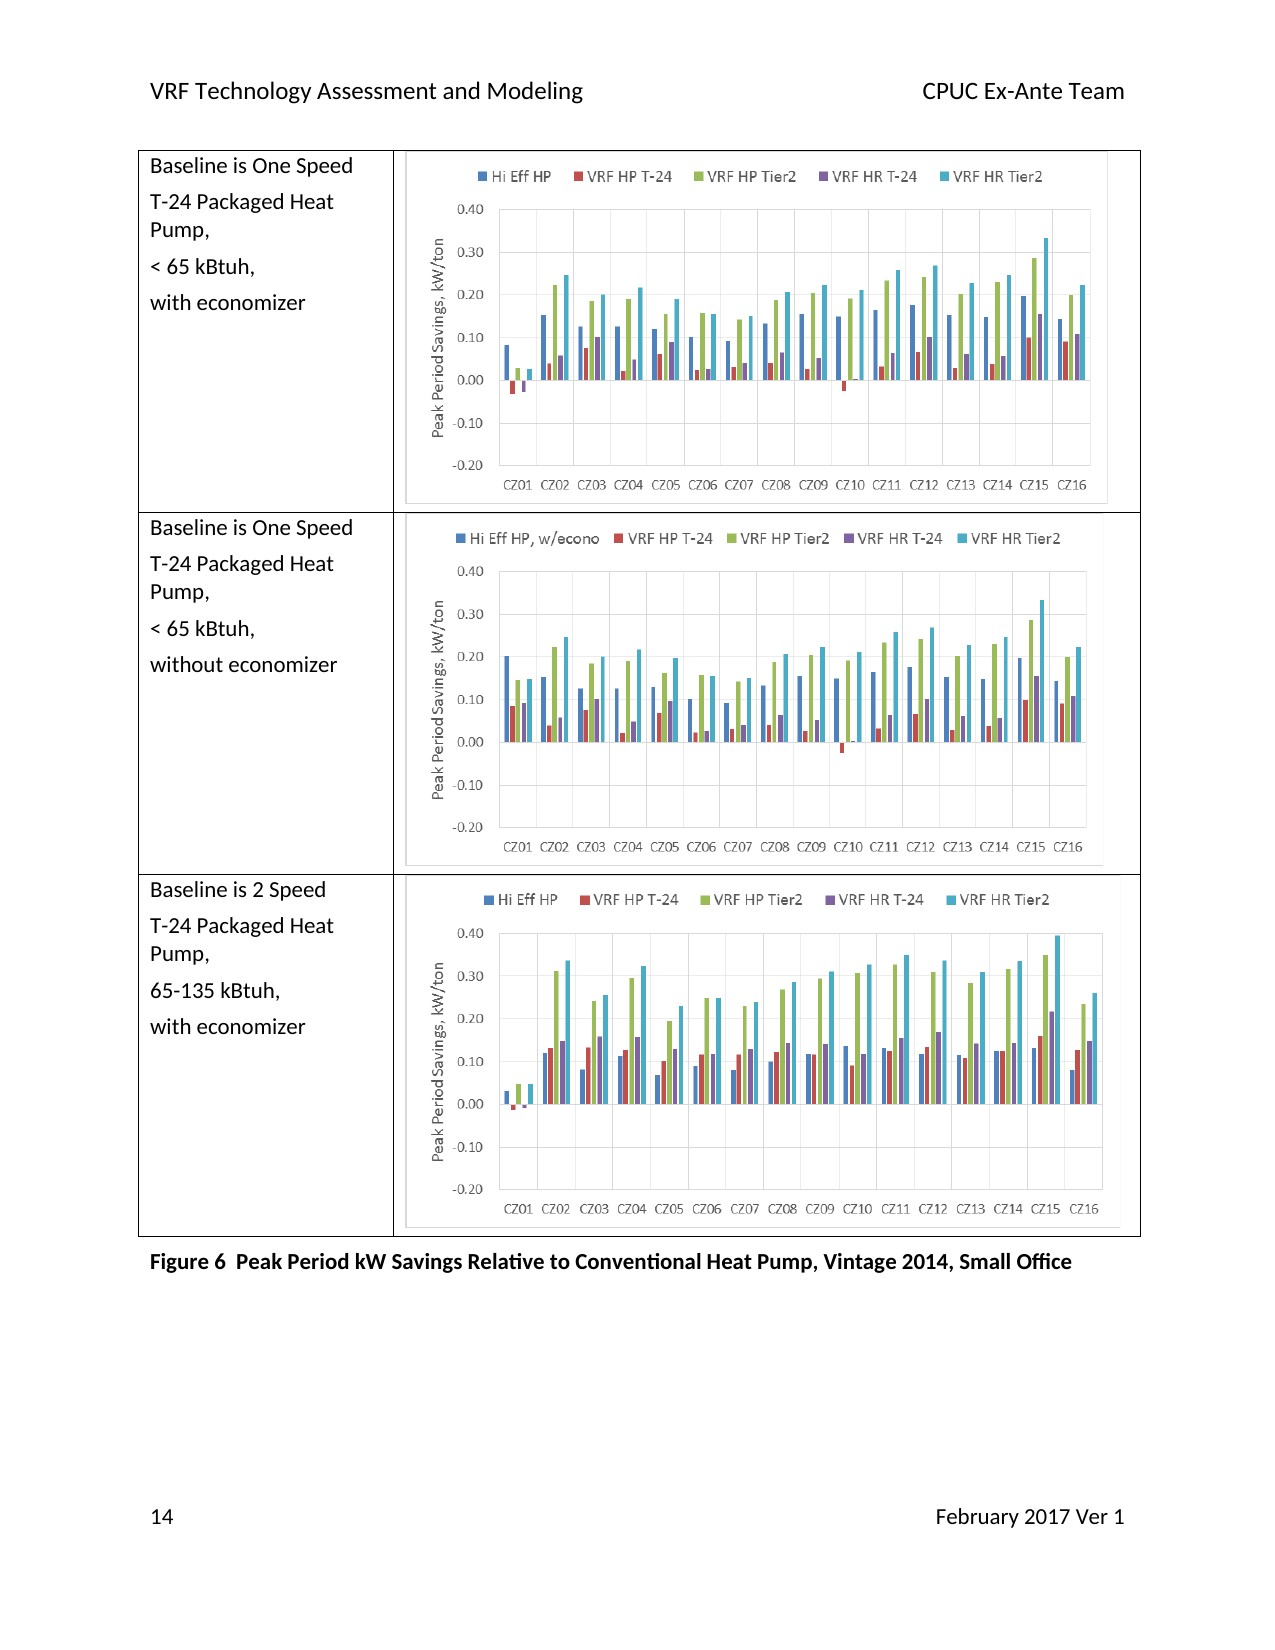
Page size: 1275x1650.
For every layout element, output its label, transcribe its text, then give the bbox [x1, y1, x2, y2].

picture [405, 151, 1108, 504]
table_header Baseline is One Speed T-24 Packaged Heat Pump, < 65 kBtuh, with economizer [139, 151, 393, 512]
table_cell Baseline is One Speed T-24 Packaged Heat Pump, < 65 kBtuh, without economizer [139, 513, 393, 874]
text Figure 6 Peak Period kW Savings Relative to Conventional Heat Pump, Vintage 2014, Small Office [150, 1247, 1153, 1275]
table_cell [394, 513, 1140, 874]
table_cell Baseline is 2 Speed T-24 Packaged Heat Pump, 65-135 kBtuh, with economizer [139, 875, 393, 1236]
table_header [394, 151, 1140, 512]
picture [405, 513, 1104, 866]
picture [405, 875, 1121, 1228]
table_cell [394, 875, 1140, 1236]
